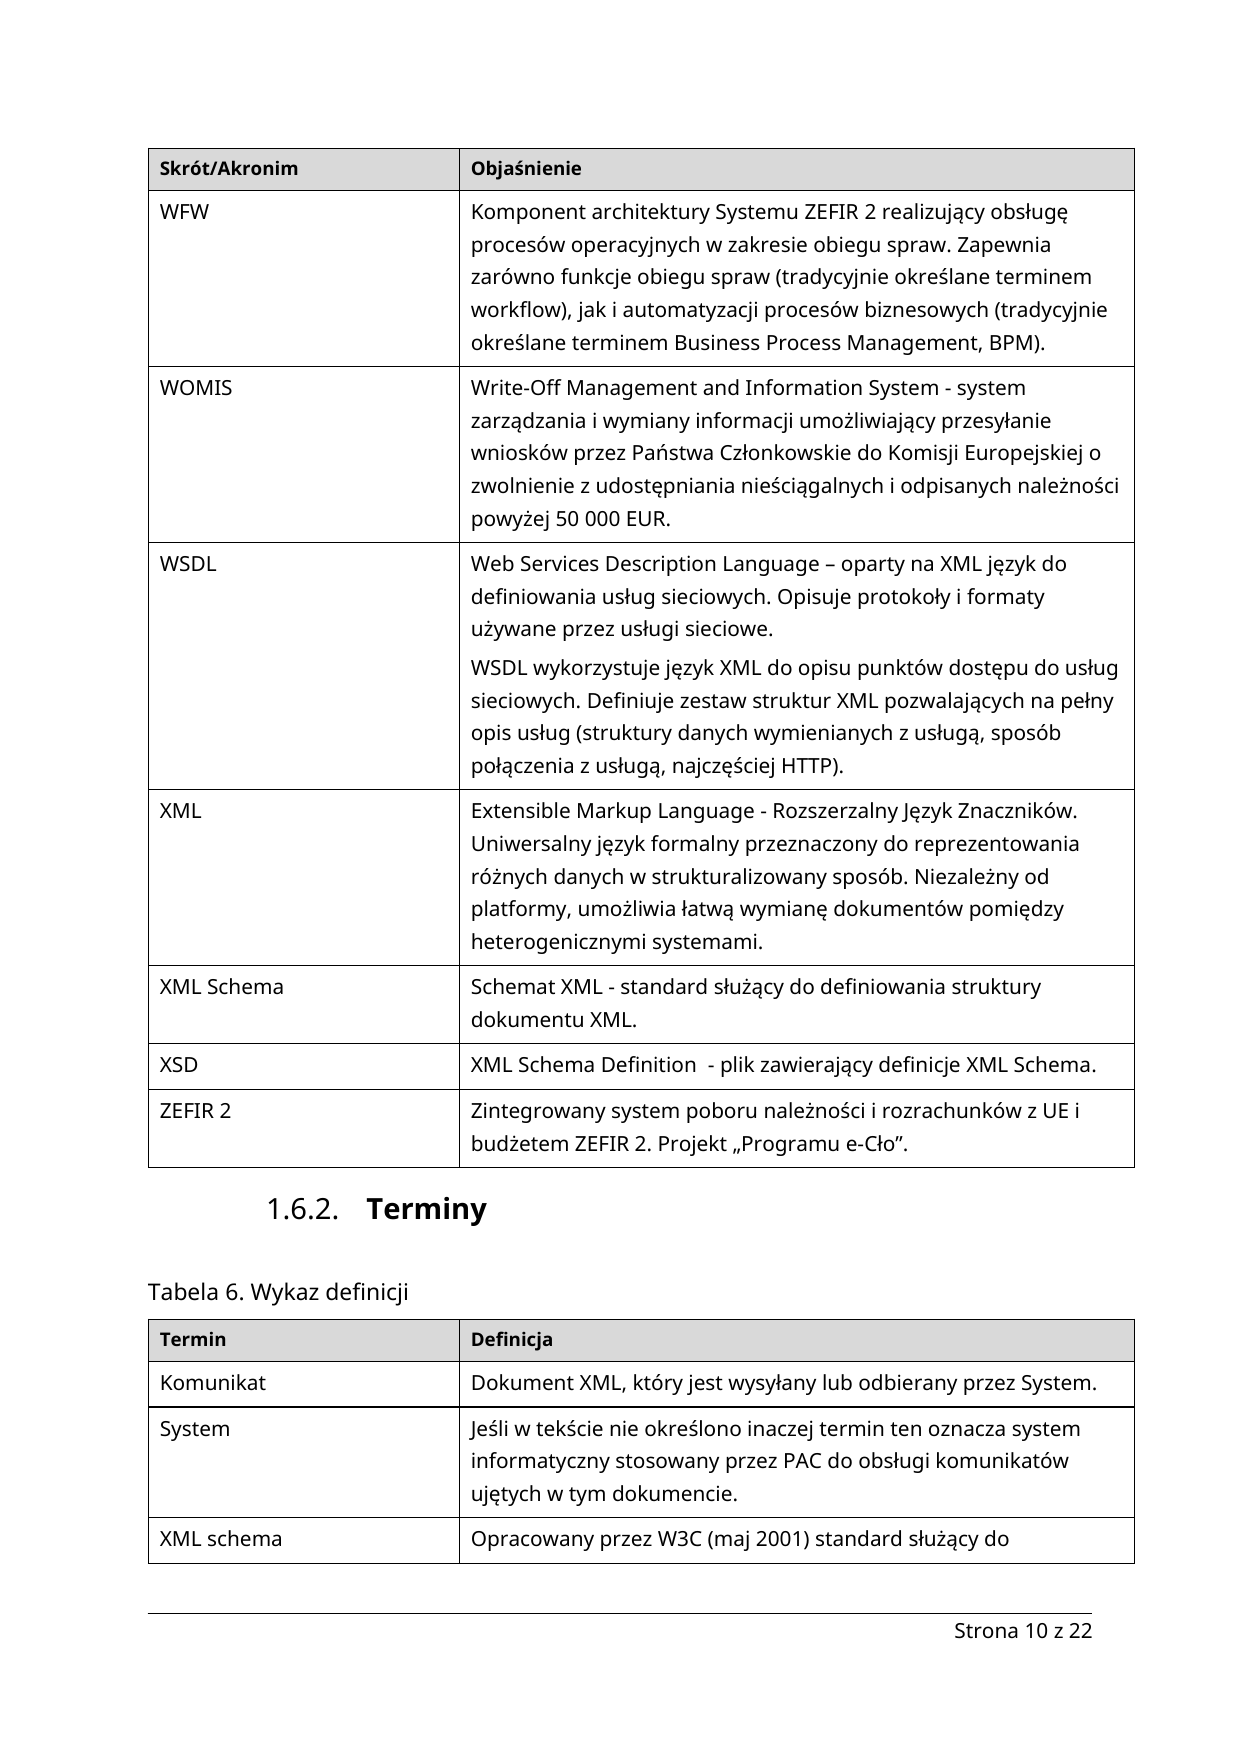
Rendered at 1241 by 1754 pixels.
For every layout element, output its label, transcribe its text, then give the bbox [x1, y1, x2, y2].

table_header Definicja [460, 1320, 1134, 1361]
table_cell ZEFIR 2 [149, 1090, 459, 1167]
table_cell System [149, 1408, 459, 1517]
table_cell Zintegrowany system poboru należności i rozrachunków z UE i budżetem ZEFIR 2. Projekt „Programu e-Cło”. [460, 1090, 1134, 1167]
table_cell WFW [149, 191, 459, 366]
table_cell Dokument XML, który jest wysyłany lub odbierany przez System. [460, 1362, 1134, 1406]
table_cell Komunikat [149, 1362, 459, 1406]
table_cell Extensible Markup Language - Rozszerzalny Język Znaczników. Uniwersalny język formalny przeznaczony do reprezentowania różnych danych w strukturalizowany sposób. Niezależny od platformy, umożliwia łatwą wymianę dokumentów pomiędzy heterogenicznymi systemami. [460, 790, 1134, 965]
table_cell Komponent architektury Systemu ZEFIR 2 realizujący obsługę procesów operacyjnych w zakresie obiegu spraw. Zapewnia zarówno funkcje obiegu spraw (tradycyjnie określane terminem workflow), jak i automatyzacji procesów biznesowych (tradycyjnie określane terminem Business Process Management, BPM). [460, 191, 1134, 366]
table_cell WSDL [149, 543, 459, 789]
table_cell XSD [149, 1044, 459, 1089]
table_cell XML Schema [149, 966, 459, 1043]
table_cell Write-Off Management and Information System - system zarządzania i wymiany informacji umożliwiający przesyłanie wniosków przez Państwa Członkowskie do Komisji Europejskiej o zwolnienie z udostępniania nieściągalnych i odpisanych należności powyżej 50 000 EUR. [460, 367, 1134, 542]
table_header Termin [149, 1320, 459, 1361]
table_cell Schemat XML - standard służący do definiowania struktury dokumentu XML. [460, 966, 1134, 1043]
text Tabela 6. Wykaz definicji [148, 1276, 1092, 1308]
table_cell XML Schema Definition - plik zawierający definicje XML Schema. [460, 1044, 1134, 1089]
subtitle Terminy [266, 1193, 1092, 1226]
table_cell WOMIS [149, 367, 459, 542]
table_header Objaśnienie [460, 149, 1134, 190]
table_cell XML [149, 790, 459, 965]
table_cell Jeśli w tekście nie określono inaczej termin ten oznacza system informatyczny stosowany przez PAC do obsługi komunikatów ujętych w tym dokumencie. [460, 1408, 1134, 1517]
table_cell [460, 1518, 1134, 1563]
table_cell Web Services Description Language – oparty na XML język do definiowania usług sieciowych. Opisuje protokoły i formaty używane przez usługi sieciowe. WSDL wykorzystuje język XML do opisu punktów dostępu do usług sieciowych. Definiuje zestaw struktur XML pozwalających na pełny opis usług (struktury danych wymienianych z usługą, sposób połączenia z usługą, najczęściej HTTP). [460, 543, 1134, 789]
table_header Skrót/Akronim [149, 149, 459, 190]
table_cell XML schema [149, 1518, 459, 1563]
